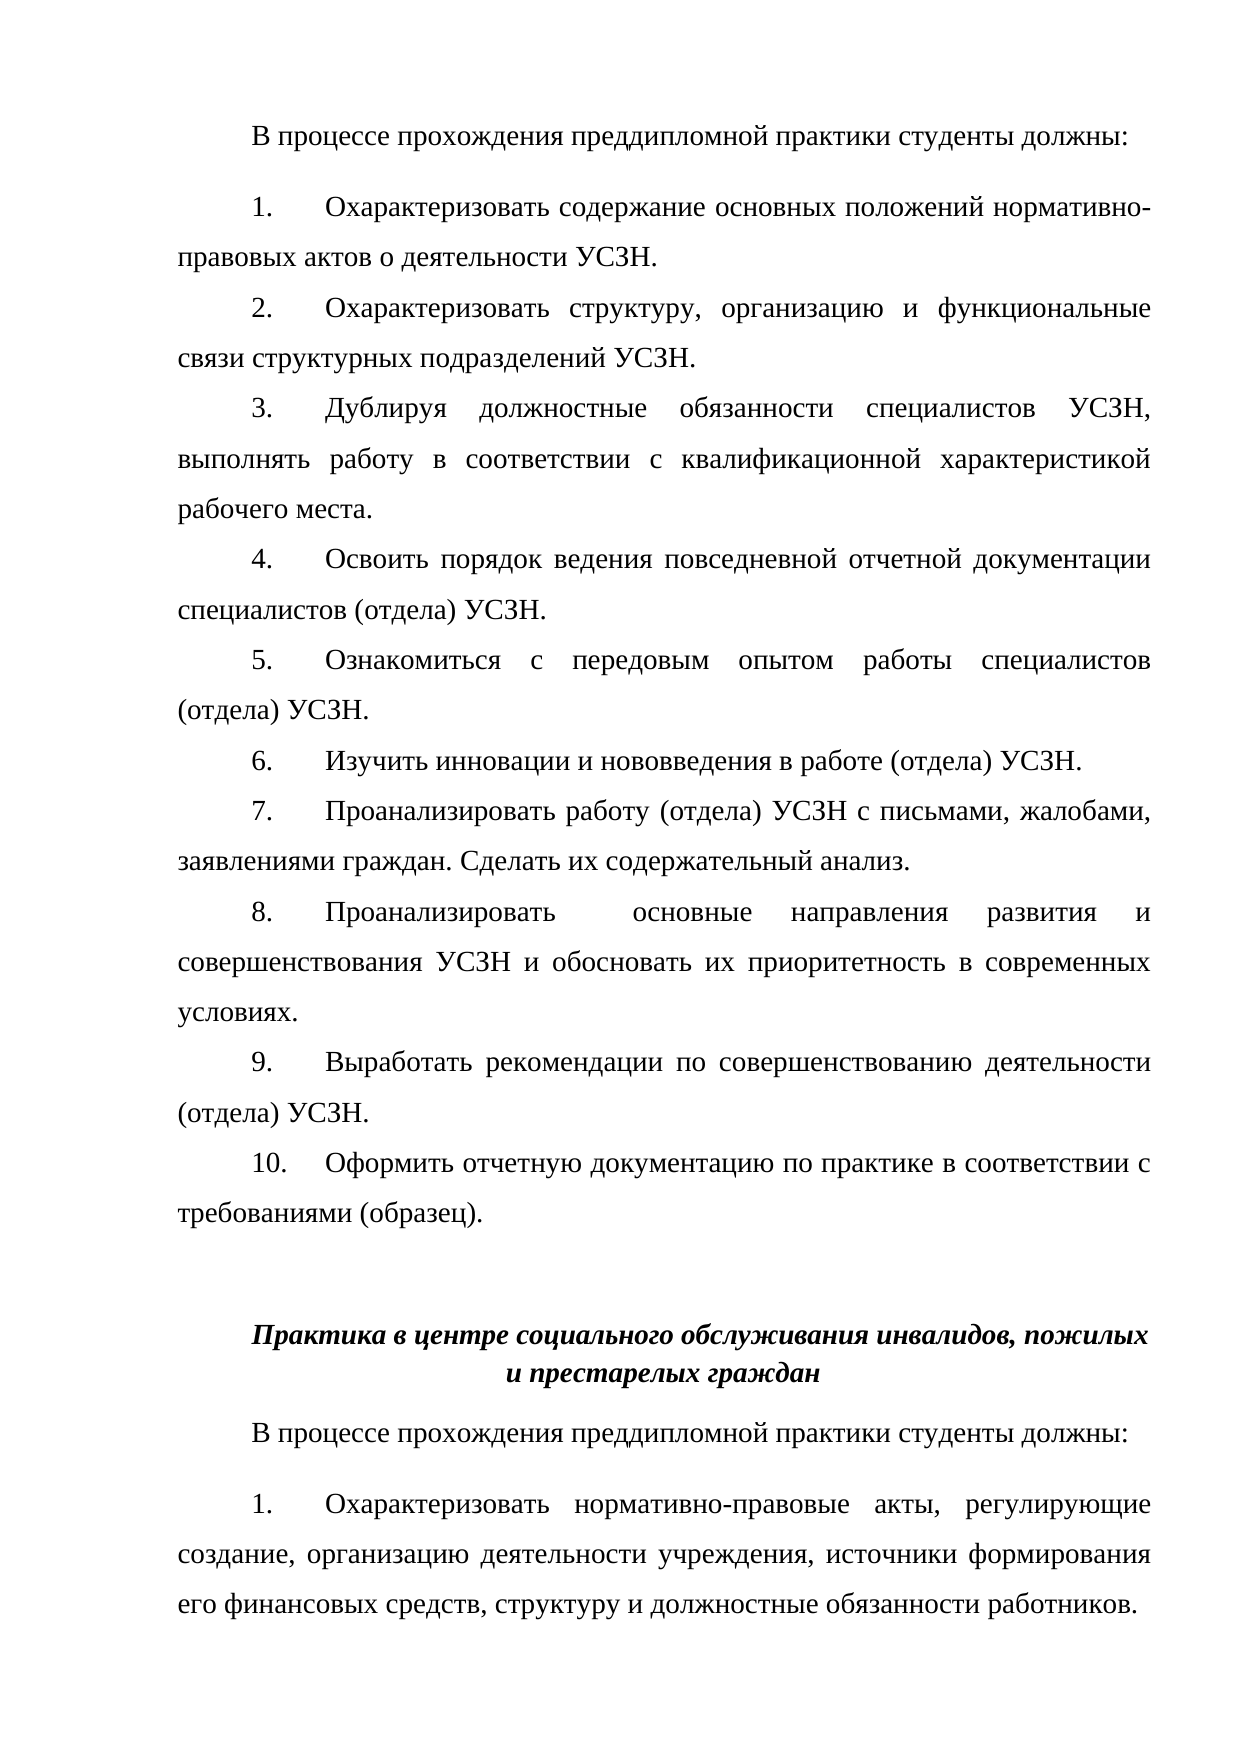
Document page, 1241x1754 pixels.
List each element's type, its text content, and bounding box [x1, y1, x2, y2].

list Освоить порядок ведения повседневной отчетной документации специалистов (отдела) УСЗН. [177, 541, 1152, 625]
list Проанализировать работу (отдела) УСЗН с письмами, жалобами, заявлениями граждан. Сделать их содержательный анализ. [177, 793, 1152, 877]
list Проанализировать основные направления развития и совершенствования УСЗН и обосновать их приоритетность в современных условиях. [177, 894, 1152, 1028]
list Охарактеризовать нормативно-правовые акты, регулирующие создание, организацию деятельности учреждения, источники формирования его финансовых средств, структуру и должностные обязанности работников. [177, 1486, 1152, 1620]
list Изучить инновации и нововведения в работе (отдела) УСЗН. [177, 743, 1152, 776]
list Охарактеризовать содержание основных положений нормативно-правовых актов о деятельности УСЗН. [177, 189, 1152, 273]
list Ознакомиться с передовым опытом работы специалистов (отдела) УСЗН. [177, 642, 1152, 726]
text Практика в центре социального обслуживания инвалидов, пожилых и престарелых граждан [177, 1317, 1152, 1389]
list Охарактеризовать структуру, организацию и функциональные связи структурных подразделений УСЗН. [177, 290, 1152, 374]
list Дублируя должностные обязанности специалистов УСЗН, выполнять работу в соответствии с квалификационной характеристикой рабочего места. [177, 391, 1152, 525]
text В процессе прохождения преддипломной практики студенты должны: [177, 118, 1152, 152]
list Оформить отчетную документацию по практике в соответствии с требованиями (образец). [177, 1145, 1152, 1229]
text В процессе прохождения преддипломной практики студенты должны: [177, 1415, 1152, 1448]
list Выработать рекомендации по совершенствованию деятельности (отдела) УСЗН. [177, 1044, 1152, 1128]
